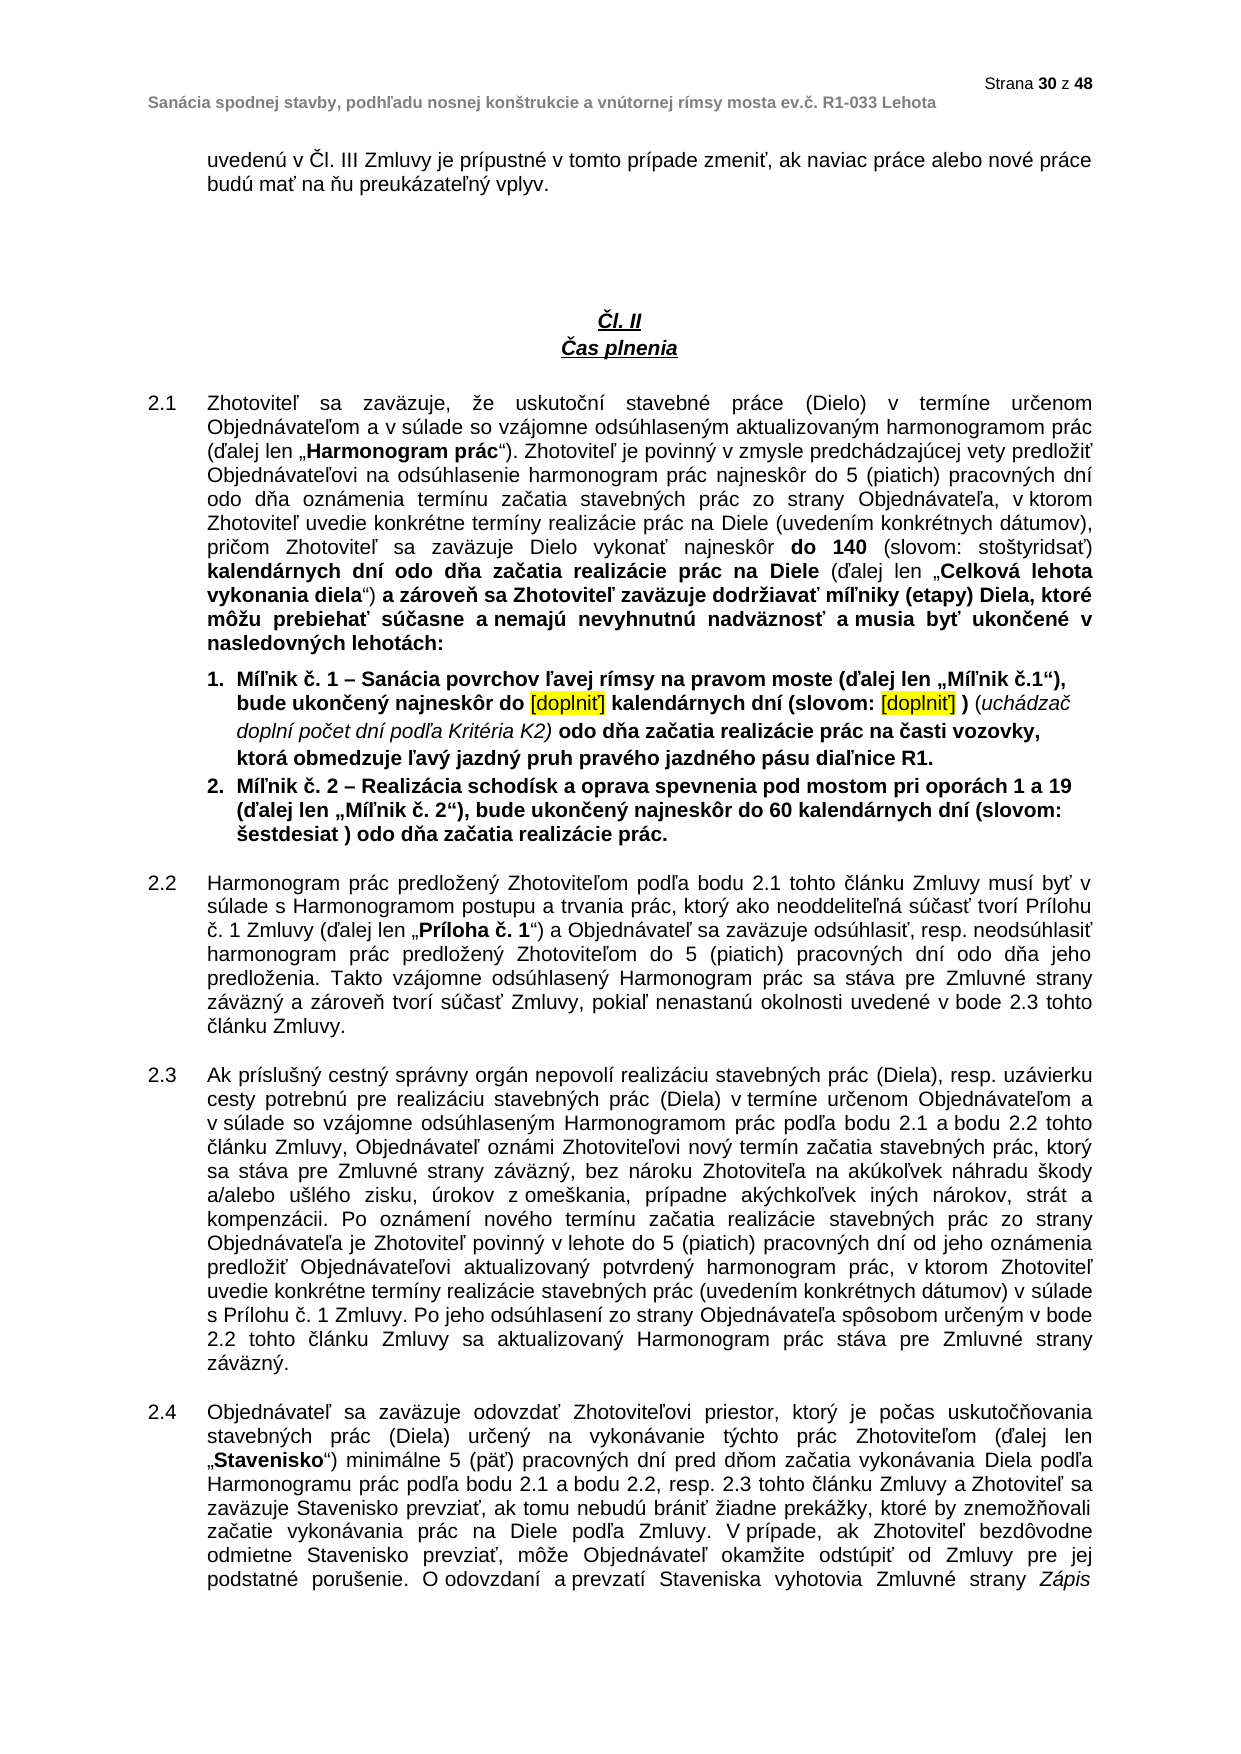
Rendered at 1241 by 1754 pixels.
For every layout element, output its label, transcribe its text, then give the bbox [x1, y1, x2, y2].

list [148, 1399, 1093, 1591]
text Čl. II [148, 308, 1093, 332]
list Zhotoviteľ sa zaväzuje, že uskutoční stavebné práce (Dielo) v termíne určenom Objednávateľom a v súlade so vzájomne odsúhlaseným aktualizovaným harmonogramom prác (ďalej len „Harmonogram prác“). Zhotoviteľ je povinný v zmysle predchádzajúcej vety predložiť Objednávateľovi na odsúhlasenie harmonogram prác najneskôr do 5 (piatich) pracovných dní odo dňa oznámenia termínu začatia stavebných prác zo strany Objednávateľa, v ktorom Zhotoviteľ uvedie konkrétne termíny realizácie prác na Diele (uvedením konkrétnych dátumov), pričom Zhotoviteľ sa zaväzuje Dielo vykonať najneskôr do 140 (slovom: stoštyridsať) kalendárnych dní odo dňa začatia realizácie prác na Diele (ďalej len „Celková lehota vykonania diela“) a zároveň sa Zhotoviteľ zaväzuje dodržiavať míľniky (etapy) Diela, ktoré môžu prebiehať súčasne a nemajú nevyhnutnú nadväznosť a musia byť ukončené v nasledovných lehotách: [148, 391, 1093, 654]
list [148, 148, 1093, 196]
text Čas plnenia [148, 336, 1093, 360]
list Míľnik č. 1 – Sanácia povrchov ľavej rímsy na pravom moste (ďalej len „Míľnik č.1“), [207, 667, 1093, 691]
list Míľnik č. 2 – Realizácia schodísk a oprava spevnenia pod mostom pri oporách 1 a 19 (ďalej len „Míľnik č. 2“), bude ukončený najneskôr do 60 kalendárnych dní (slovom: šestdesiat ) odo dňa začatia realizácie prác. [207, 773, 1093, 845]
list Harmonogram prác predložený Zhotoviteľom podľa bodu 2.1 tohto článku Zmluvy musí byť v súlade s Harmonogramom postupu a trvania prác, ktorý ako neoddeliteľná súčasť tvorí Prílohu č. 1 Zmluvy (ďalej len „Príloha č. 1“) a Objednávateľ sa zaväzuje odsúhlasiť, resp. neodsúhlasiť harmonogram prác predložený Zhotoviteľom do 5 (piatich) pracovných dní odo dňa jeho predloženia. Takto vzájomne odsúhlasený Harmonogram prác sa stáva pre Zmluvné strany záväzný a zároveň tvorí súčasť Zmluvy, pokiaľ nenastanú okolnosti uvedené v bode 2.3 tohto článku Zmluvy. [148, 870, 1093, 1038]
list Ak príslušný cestný správny orgán nepovolí realizáciu stavebných prác (Diela), resp. uzávierku cesty potrebnú pre realizáciu stavebných prác (Diela) v termíne určenom Objednávateľom a v súlade so vzájomne odsúhlaseným Harmonogramom prác podľa bodu 2.1 a bodu 2.2 tohto článku Zmluvy, Objednávateľ oznámi Zhotoviteľovi nový termín začatia stavebných prác, ktorý sa stáva pre Zmluvné strany záväzný, bez nároku Zhotoviteľa na akúkoľvek náhradu škody a/alebo ušlého zisku, úrokov z omeškania, prípadne akýchkoľvek iných nárokov, strát a kompenzácii. Po oznámení nového termínu začatia realizácie stavebných prác zo strany Objednávateľa je Zhotoviteľ povinný v lehote do 5 (piatich) pracovných dní od jeho oznámenia predložiť Objednávateľovi aktualizovaný potvrdený harmonogram prác, v ktorom Zhotoviteľ uvedie konkrétne termíny realizácie stavebných prác (uvedením konkrétnych dátumov) v súlade s Prílohu č. 1 Zmluvy. Po jeho odsúhlasení zo strany Objednávateľa spôsobom určeným v bode 2.2 tohto článku Zmluvy sa aktualizovaný Harmonogram prác stáva pre Zmluvné strany záväzný. [148, 1063, 1093, 1374]
text bude ukončený najneskôr do [doplniť] kalendárnych dní (slovom: [doplniť] ) (uchádzač doplní počet dní podľa Kritéria K2) odo dňa začatia realizácie prác na časti vozovky, ktorá obmedzuje ľavý jazdný pruh pravého jazdného pásu diaľnice R1. [236, 691, 1093, 770]
